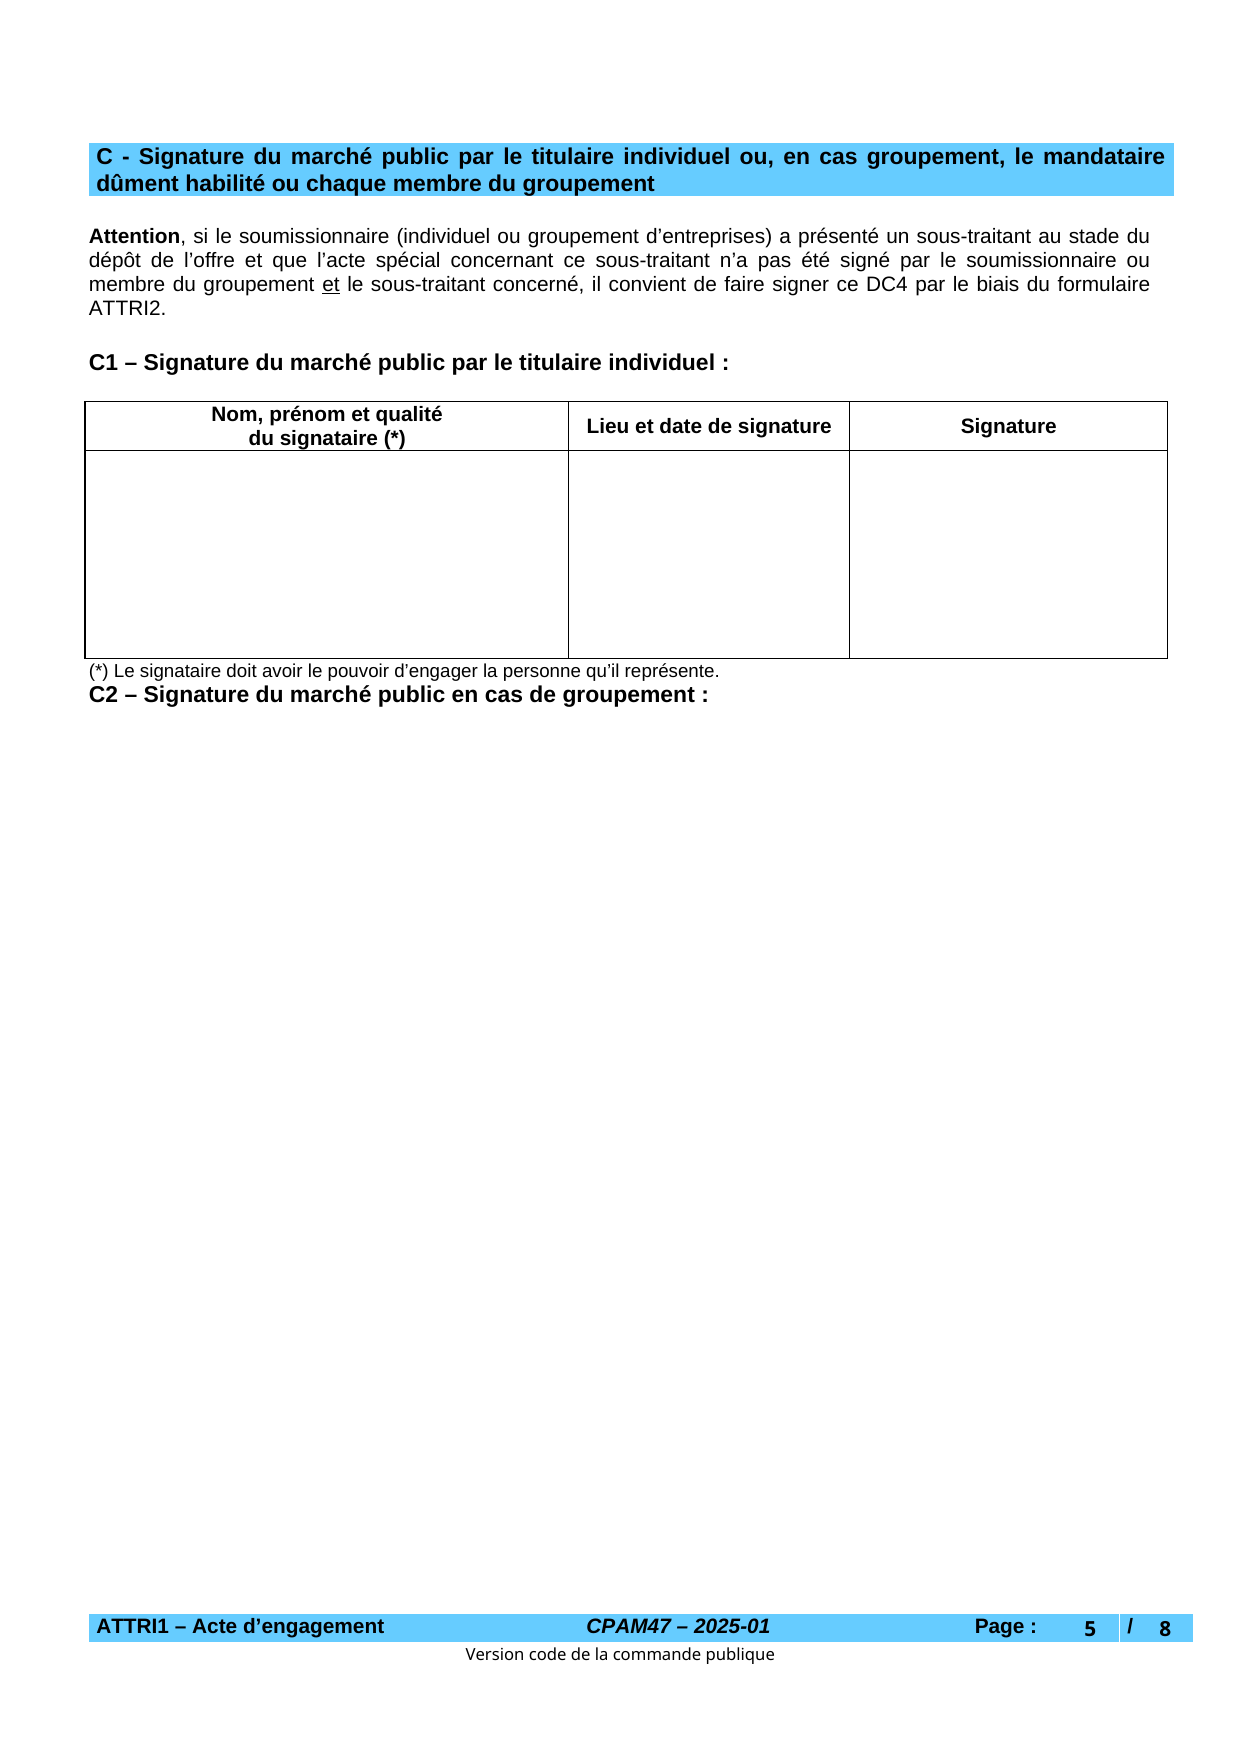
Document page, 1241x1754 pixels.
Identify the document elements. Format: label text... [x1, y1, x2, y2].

table_header Nom, prénom et qualité du signataire (*) [86, 402, 568, 450]
table_cell [850, 451, 1167, 658]
table_header Signature [850, 402, 1167, 450]
table_cell [569, 451, 849, 658]
table_cell [86, 451, 568, 658]
table_header C - Signature du marché public par le titulaire individuel ou, en cas groupement, le mandataire dûment habilité ou chaque membre du groupement [89, 143, 1174, 196]
text Attention, si le soumissionnaire (individuel ou groupement d’entreprises) a présenté un sous-traitant au stade du dépôt de l’offre et que l’acte spécial concernant ce sous-traitant n’a pas été signé par le soumissionnaire ou membre du groupement et le sous-traitant concerné, il convient de faire signer ce DC4 par le biais du formulaire ATTRI2. [89, 224, 1152, 320]
text C1 – Signature du marché public par le titulaire individuel : [89, 348, 1152, 375]
table_header Lieu et date de signature [569, 402, 849, 450]
text C2 – Signature du marché public en cas de groupement : [89, 681, 1152, 707]
text (*) Le signataire doit avoir le pouvoir d’engager la personne qu’il représente. [89, 659, 1152, 681]
